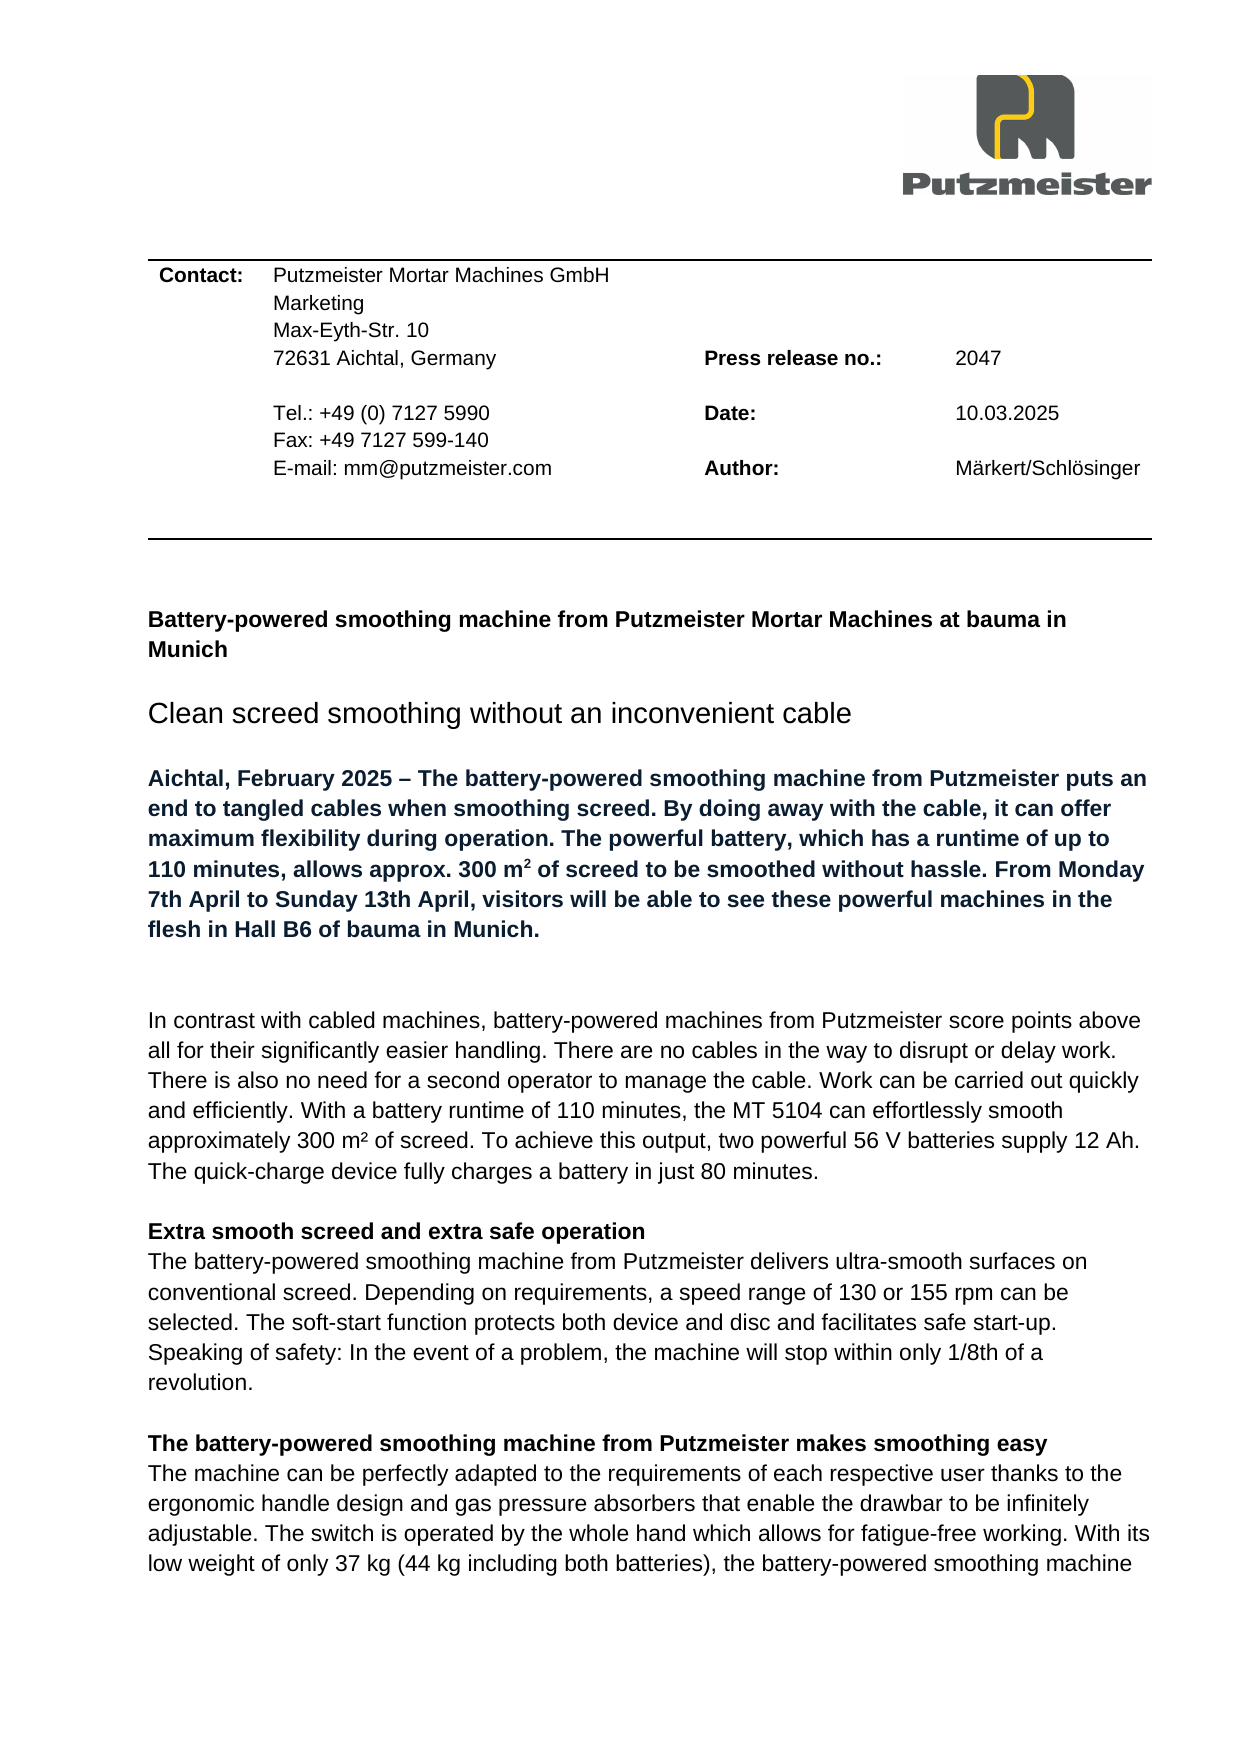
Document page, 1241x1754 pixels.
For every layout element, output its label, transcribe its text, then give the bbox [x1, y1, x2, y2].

table_header Press release no.: Date: Author: [704, 263, 944, 524]
table_header 2047 10.03.2025 Märkert/Schlösinger [944, 263, 1152, 524]
table_header Contact: [148, 263, 262, 524]
text Extra smooth screed and extra safe operation [148, 1218, 1152, 1244]
picture [903, 75, 1152, 195]
text The battery-powered smoothing machine from Putzmeister makes smoothing easy [148, 1429, 1152, 1456]
text The battery-powered smoothing machine from Putzmeister delivers ultra-smooth surfaces on conventional screed. Depending on requirements, a speed range of 130 or 155 rpm can be selected. The soft-start function protects both device and disc and facilitates safe start-up. Speaking of safety: In the event of a problem, the machine will stop within only 1/8th of a revolution. [148, 1248, 1152, 1396]
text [148, 1460, 1152, 1577]
text In contrast with cabled machines, battery-powered machines from Putzmeister score points above all for their significantly easier handling. There are no cables in the way to disrupt or delay work. There is also no need for a second operator to manage the cable. Work can be carried out quickly and efficiently. With a battery runtime of 110 minutes, the MT 5104 can effortlessly smooth approximately 300 m² of screed. To achieve this output, two powerful 56 V batteries supply 12 Ah. The quick-charge device fully charges a battery in just 80 minutes. [148, 1007, 1152, 1184]
text Clean screed smoothing without an inconvenient cable [148, 696, 1152, 730]
table_header Putzmeister Mortar Machines GmbH Marketing Max-Eyth-Str. 10 72631 Aichtal, Germany Tel.: +49 (0) 7127 5990 Fax: +49 7127 599-140 E-mail: mm@putzmeister.com [262, 263, 704, 524]
text Battery-powered smoothing machine from Putzmeister Mortar Machines at bauma in Munich [148, 606, 1152, 662]
text Aichtal, February 2025 – The battery-powered smoothing machine from Putzmeister puts an end to tangled cables when smoothing screed. By doing away with the cable, it can offer maximum flexibility during operation. The powerful battery, which has a runtime of up to 110 minutes, allows approx. 300 m2 of screed to be smoothed without hassle. From Monday 7th April to Sunday 13th April, visitors will be able to see these powerful machines in the flesh in Hall B6 of bauma in Munich. [148, 765, 1152, 942]
